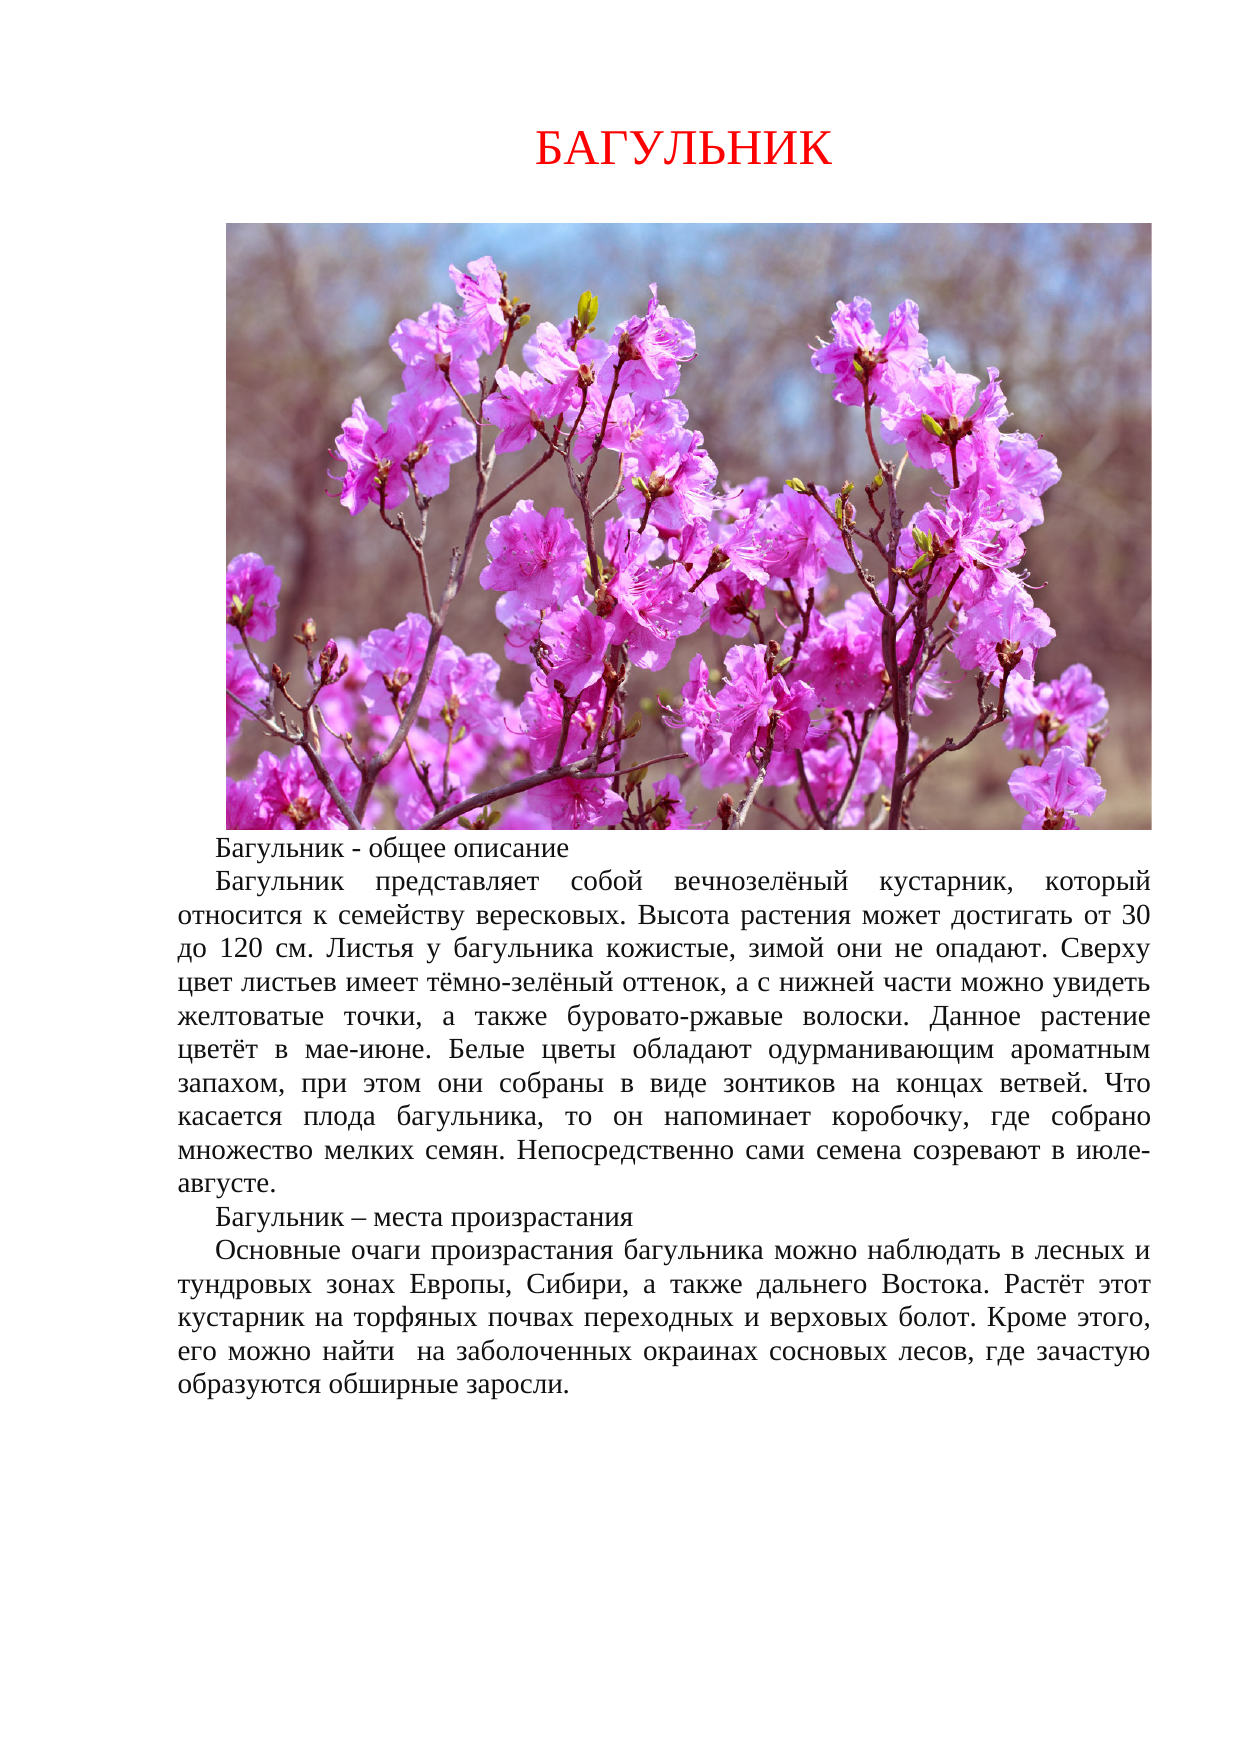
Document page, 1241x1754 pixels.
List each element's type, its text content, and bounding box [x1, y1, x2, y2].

text Багульник представляет собой вечнозелёный кустарник, который относится к семейству вересковых. Высота растения может достигать от 30 до 120 см. Листья у багульника кожистые, зимой они не опадают. Сверху цвет листьев имеет тёмно-зелёный оттенок, а с нижней части можно увидеть желтоватые точки, а также буровато-ржавые волоски. Данное растение цветёт в мае-июне. Белые цветы обладают одурманивающим ароматным запахом, при этом они собраны в виде зонтиков на концах ветвей. Что касается плода багульника, то он напоминает коробочку, где собрано множество мелких семян. Непосредственно сами семена созревают в июле-августе. [177, 863, 1152, 1199]
text Багульник - общее описание [177, 830, 1152, 863]
text Основные очаги произрастания багульника можно наблюдать в лесных и тундровых зонах Европы, Сибири, а также дальнего Востока. Растёт этот кустарник на торфяных почвах переходных и верховых болот. Кроме этого, его можно найти на заболоченных окраинах сосновых лесов, где зачастую образуются обширные заросли. [177, 1232, 1152, 1400]
text БАГУЛЬНИК [177, 118, 1152, 176]
picture [226, 223, 1152, 830]
text Багульник – места произрастания [177, 1199, 1152, 1232]
